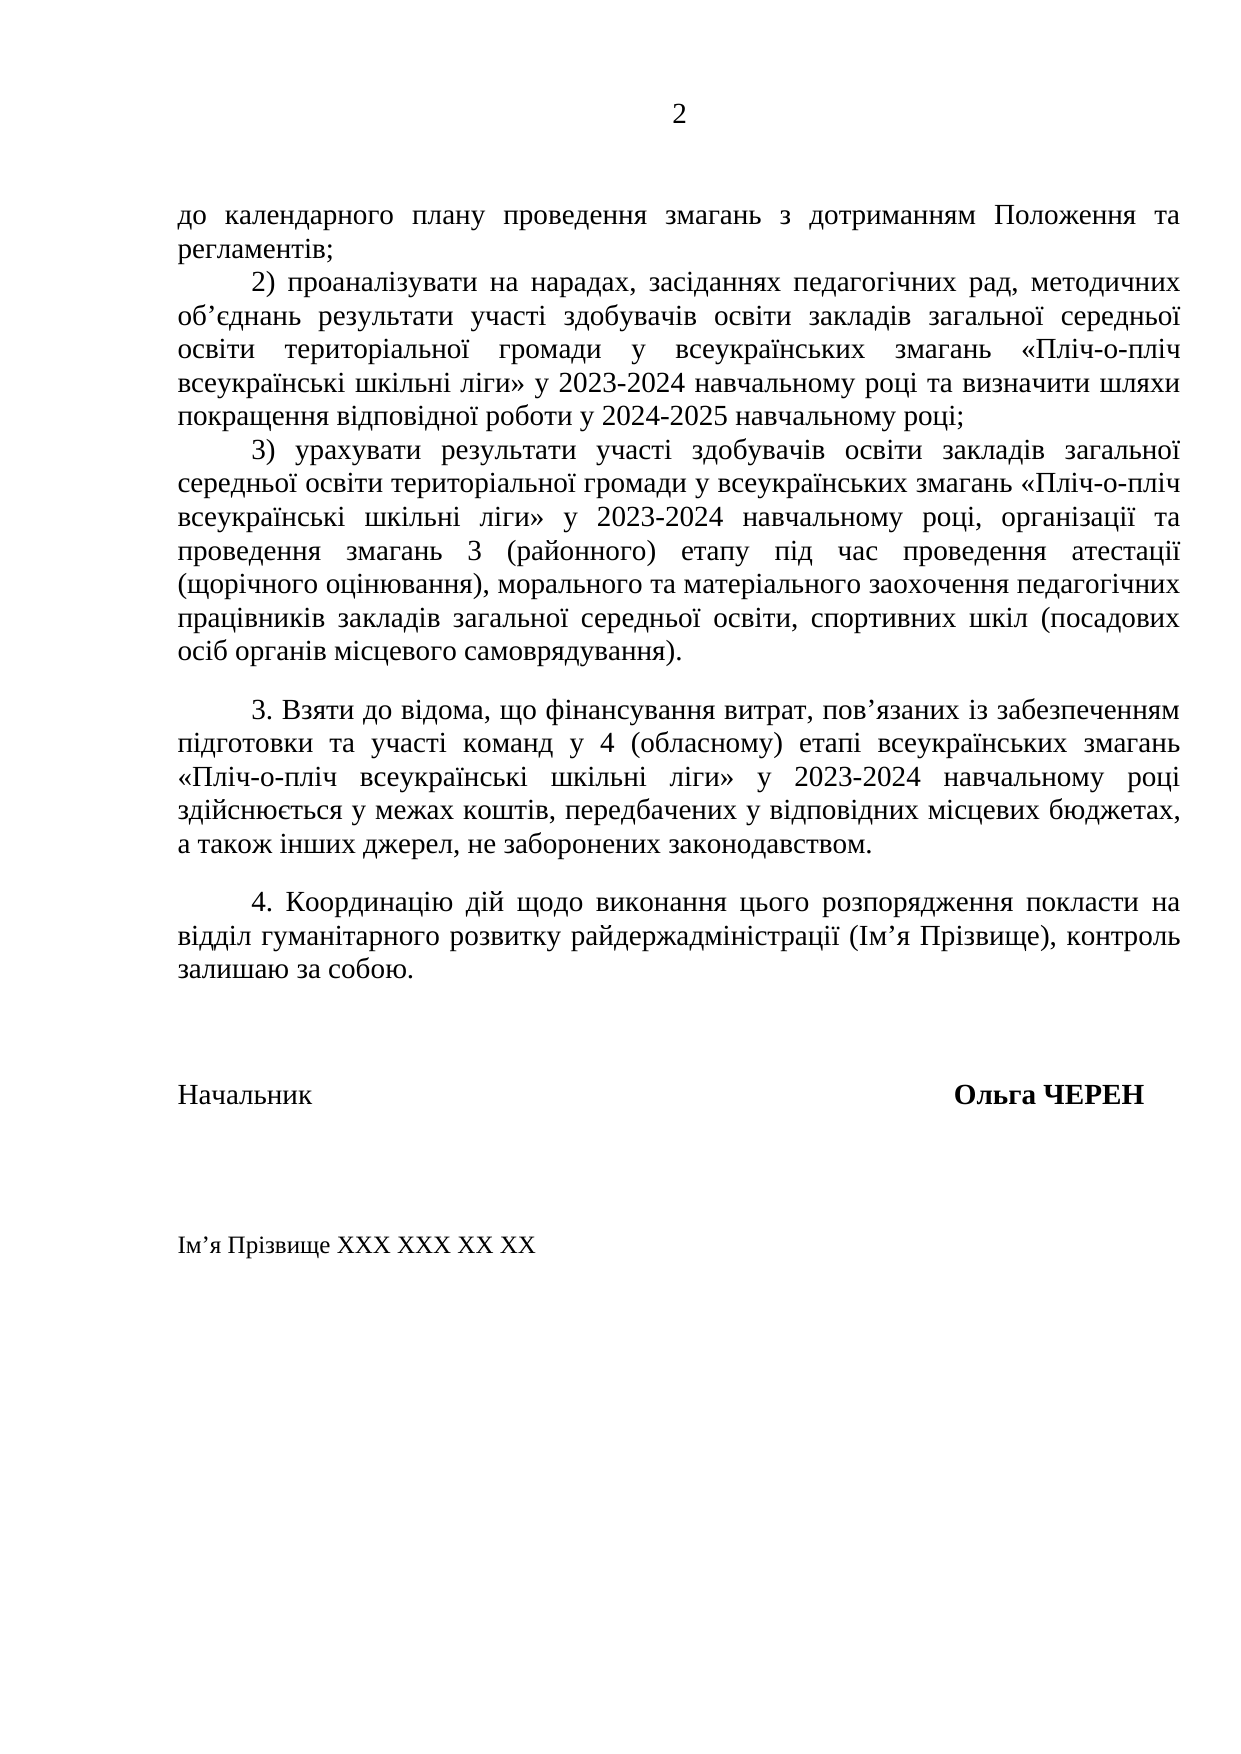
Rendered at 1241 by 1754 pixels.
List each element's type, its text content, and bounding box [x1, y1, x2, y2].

text Начальник Ольга ЧЕРЕН [177, 1077, 1181, 1111]
text 2 [177, 97, 1181, 130]
text до календарного плану проведення змагань з дотриманням Положення та регламентів; [177, 197, 1181, 264]
text Ім’я Прізвище ХХХ ХХХ ХХ ХХ [177, 1231, 1181, 1259]
text 4. Координацію дій щодо виконання цього розпорядження покласти на відділ гуманітарного розвитку райдержадміністрації (Ім’я Прізвище), контроль залишаю за собою. [177, 884, 1181, 985]
text 3) урахувати результати участі здобувачів освіти закладів загальної середньої освіти територіальної громади у всеукраїнських змагань «Пліч-о-пліч всеукраїнські шкільні ліги» у 2023-2024 навчальному році, організації та проведення змагань 3 (районного) етапу під час проведення атестації (щорічного оцінювання), морального та матеріального заохочення педагогічних працівників закладів загальної середньої освіти, спортивних шкіл (посадових осіб органів місцевого самоврядування). [177, 432, 1181, 667]
text 2) проаналізувати на нарадах, засіданнях педагогічних рад, методичних об’єднань результати участі здобувачів освіти закладів загальної середньої освіти територіальної громади у всеукраїнських змагань «Пліч-о-пліч всеукраїнські шкільні ліги» у 2023-2024 навчальному році та визначити шляхи покращення відповідної роботи у 2024-2025 навчальному році; [177, 264, 1181, 432]
text 3. Взяти до відома, що фінансування витрат, пов’язаних із забезпеченням підготовки та участі команд у 4 (обласному) етапі всеукраїнських змагань «Пліч-о-пліч всеукраїнські шкільні ліги» у 2023-2024 навчальному році здійснюється у межах коштів, передбачених у відповідних місцевих бюджетах, а також інших джерел, не заборонених законодавством. [177, 692, 1181, 859]
